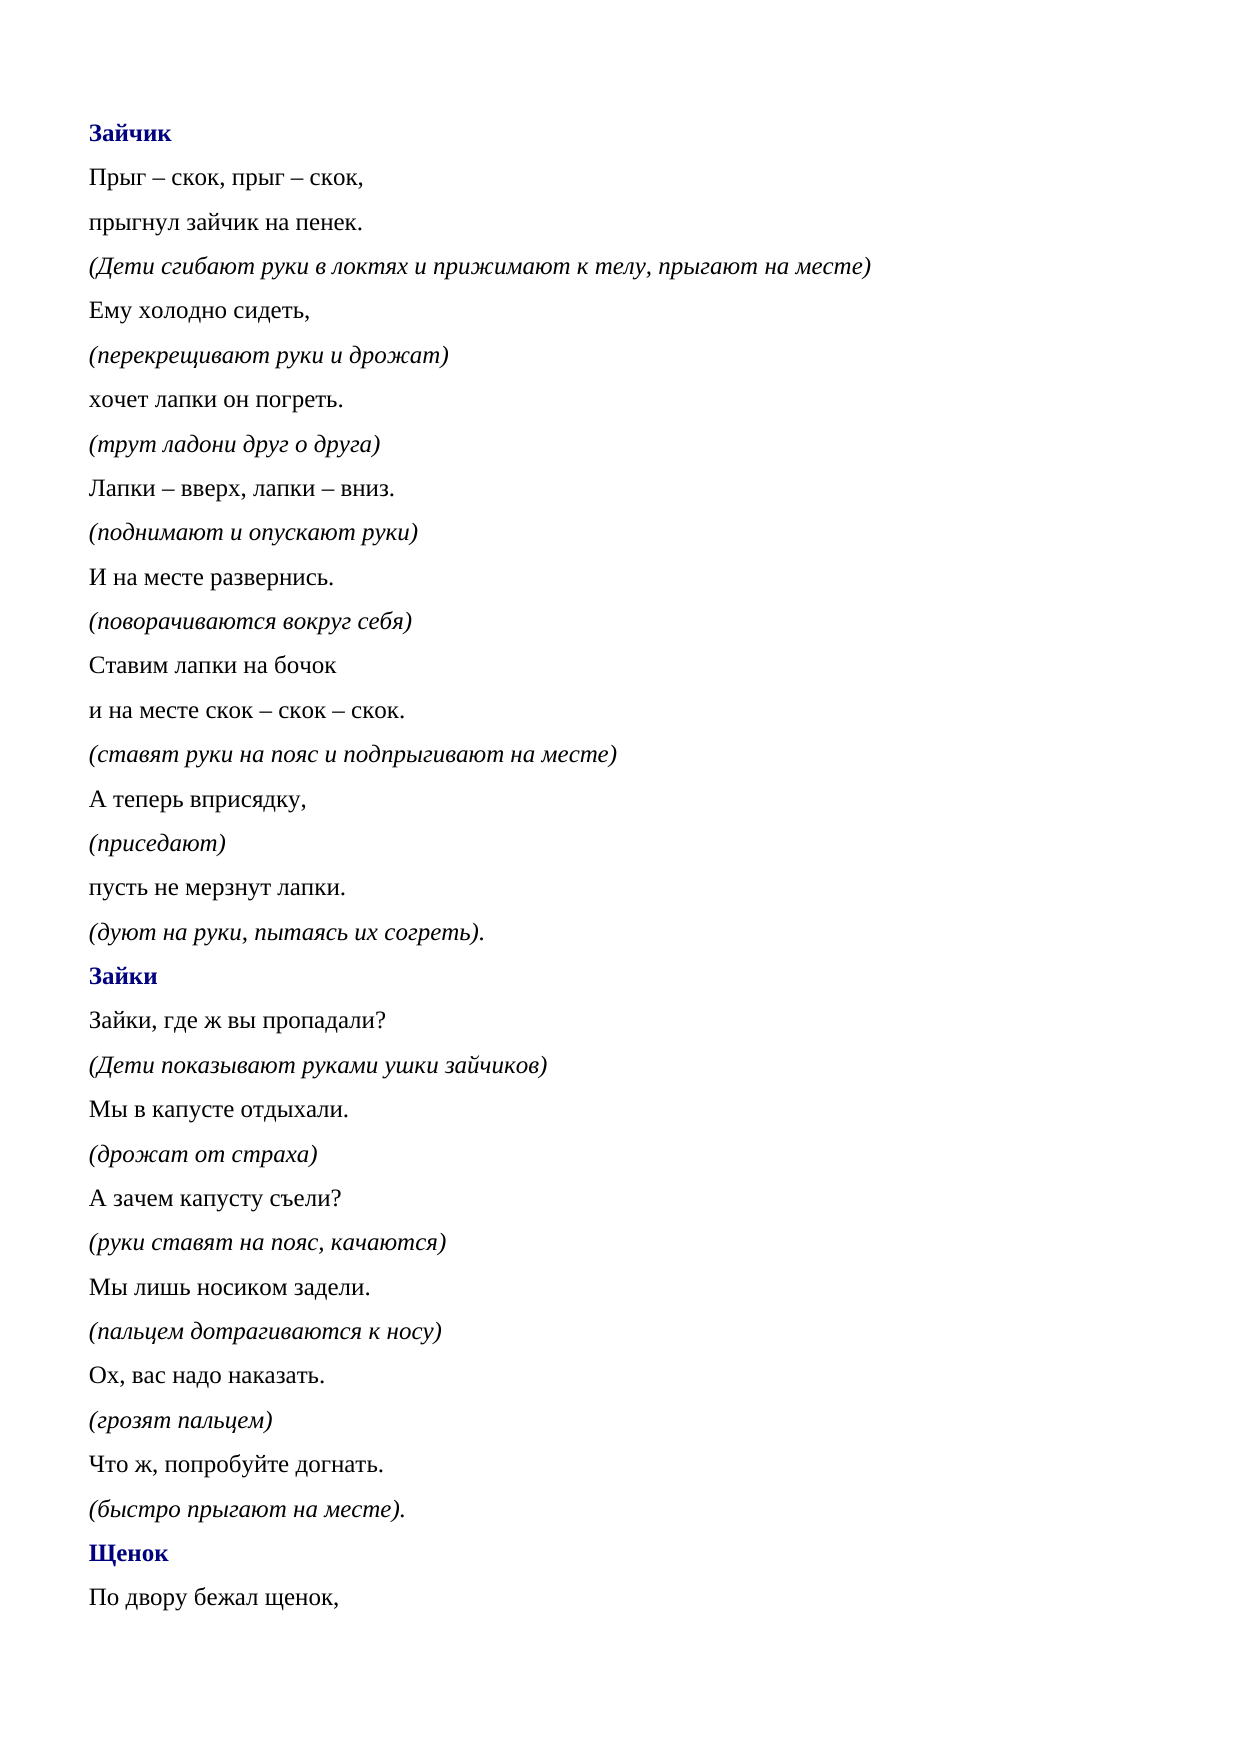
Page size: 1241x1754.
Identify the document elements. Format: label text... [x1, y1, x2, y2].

text (ставят руки на пояс и подпрыгивают на месте) [89, 739, 1152, 768]
text Щенок [89, 1538, 1152, 1567]
text (дрожат от страха) [89, 1139, 1152, 1167]
text И на месте развернись. [89, 562, 1152, 591]
text (Дети сгибают руки в локтях и прижимают к телу, прыгают на месте) [89, 251, 1152, 280]
text (поднимают и опускают руки) [89, 517, 1152, 546]
text (приседают) [89, 828, 1152, 857]
text Прыг – скок, прыг – скок, [89, 162, 1152, 191]
text Ставим лапки на бочок [89, 651, 1152, 679]
text (Дети показывают руками ушки зайчиков) [89, 1050, 1152, 1079]
text Ох, вас надо наказать. [89, 1361, 1152, 1389]
text (перекрещивают руки и дрожат) [89, 340, 1152, 369]
text (пальцем дотрагиваются к носу) [89, 1316, 1152, 1345]
text Зайки, где ж вы пропадали? [89, 1006, 1152, 1034]
text А зачем капусту съели? [89, 1183, 1152, 1212]
text (дуют на руки, пытаясь их согреть). [89, 917, 1152, 946]
text (поворачиваются вокруг себя) [89, 606, 1152, 635]
text Мы лишь носиком задели. [89, 1272, 1152, 1301]
text Мы в капусте отдыхали. [89, 1094, 1152, 1123]
text пусть не мерзнут лапки. [89, 872, 1152, 901]
text (грозят пальцем) [89, 1405, 1152, 1434]
text хочет лапки он погреть. [89, 384, 1152, 413]
text По двору бежал щенок, [89, 1582, 1152, 1611]
text Что ж, попробуйте догнать. [89, 1449, 1152, 1478]
text А теперь вприсядку, [89, 784, 1152, 812]
text Зайчик [89, 118, 1152, 147]
text (трут ладони друг о друга) [89, 429, 1152, 457]
text Лапки – вверх, лапки – вниз. [89, 473, 1152, 502]
text (руки ставят на пояс, качаются) [89, 1227, 1152, 1256]
text прыгнул зайчик на пенек. [89, 207, 1152, 236]
text (быстро прыгают на месте). [89, 1494, 1152, 1522]
text Зайки [89, 961, 1152, 990]
text и на месте скок – скок – скок. [89, 695, 1152, 724]
text Ему холодно сидеть, [89, 296, 1152, 324]
